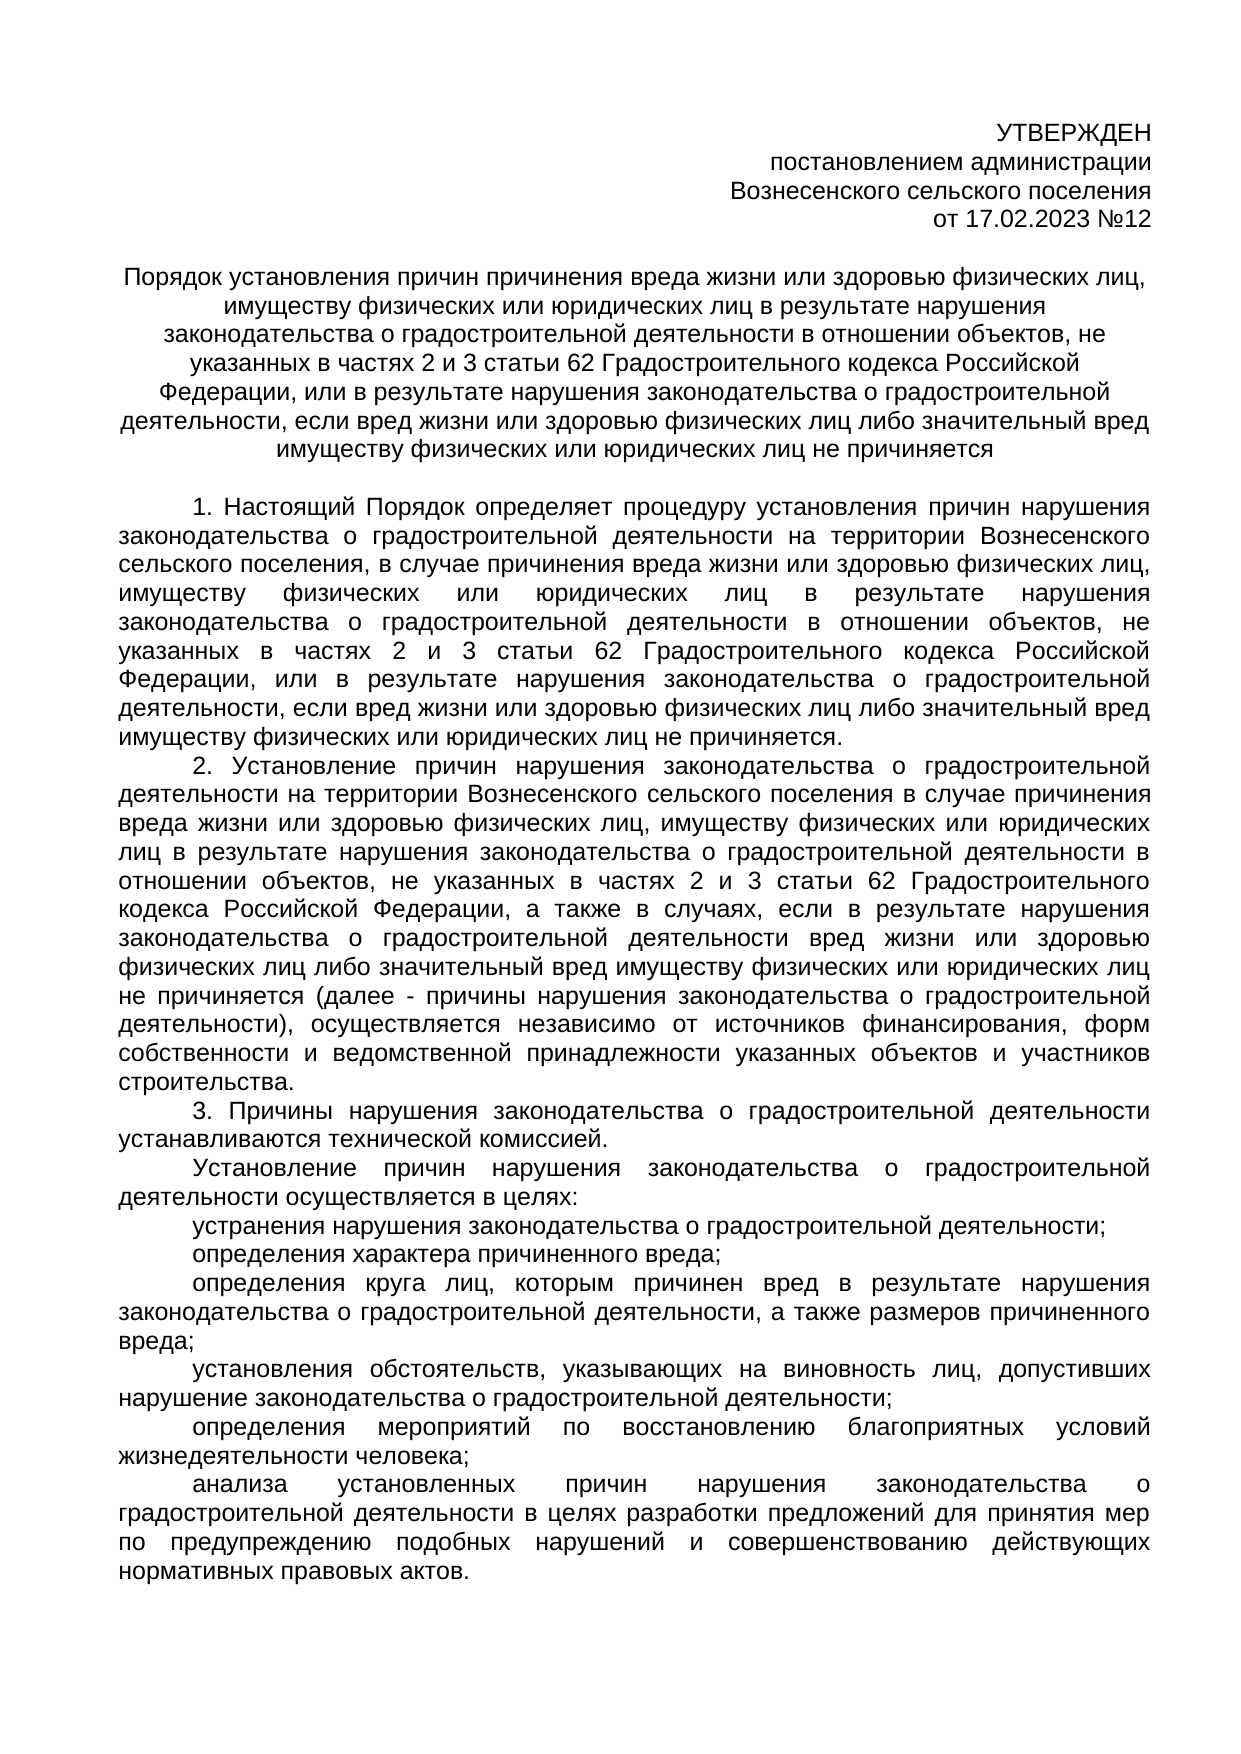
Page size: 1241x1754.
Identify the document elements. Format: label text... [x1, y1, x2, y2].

text определения мероприятий по восстановлению благоприятных условий жизнедеятельности человека; [118, 1412, 1152, 1469]
text Установление причин нарушения законодательства о градостроительной деятельности осуществляется в целях: [118, 1153, 1152, 1211]
text 3. Причины нарушения законодательства о градостроительной деятельности устанавливаются технической комиссией. [118, 1096, 1152, 1153]
text Порядок установления причин причинения вреда жизни или здоровью физических лиц, имуществу физических или юридических лиц в результате нарушения законодательства о градостроительной деятельности в отношении объектов, не указанных в частях 2 и 3 статьи 62 Градостроительного кодекса Российской Федерации, или в результате нарушения законодательства о градостроительной деятельности, если вред жизни или здоровью физических лиц либо значительный вред имуществу физических или юридических лиц не причиняется [118, 262, 1152, 463]
text определения характера причиненного вреда; [118, 1239, 1152, 1268]
text постановлением администрации [118, 147, 1152, 176]
text 1. Настоящий Порядок определяет процедуру установления причин нарушения законодательства о градостроительной деятельности на территории Вознесенского сельского поселения, в случае причинения вреда жизни или здоровью физических лиц, имуществу физических или юридических лиц в результате нарушения законодательства о градостроительной деятельности в отношении объектов, не указанных в частях 2 и 3 статьи 62 Градостроительного кодекса Российской Федерации, или в результате нарушения законодательства о градостроительной деятельности, если вред жизни или здоровью физических лиц либо значительный вред имуществу физических или юридических лиц не причиняется. [118, 492, 1152, 751]
text установления обстоятельств, указывающих на виновность лиц, допустивших нарушение законодательства о градостроительной деятельности; [118, 1354, 1152, 1412]
text Вознесенского сельского поселения [118, 176, 1152, 204]
text анализа установленных причин нарушения законодательства о градостроительной деятельности в целях разработки предложений для принятия мер по предупреждению подобных нарушений и совершенствованию действующих нормативных правовых актов. [118, 1469, 1152, 1584]
text 2. Установление причин нарушения законодательства о градостроительной деятельности на территории Вознесенского сельского поселения в случае причинения вреда жизни или здоровью физических лиц, имуществу физических или юридических лиц в результате нарушения законодательства о градостроительной деятельности в отношении объектов, не указанных в частях 2 и 3 статьи 62 Градостроительного кодекса Российской Федерации, а также в случаях, если в результате нарушения законодательства о градостроительной деятельности вред жизни или здоровью физических лиц либо значительный вред имуществу физических или юридических лиц не причиняется (далее - причины нарушения законодательства о градостроительной деятельности), осуществляется независимо от источников финансирования, форм собственности и ведомственной принадлежности указанных объектов и участников строительства. [118, 751, 1152, 1096]
text УТВЕРЖДЕН [118, 118, 1152, 147]
text устранения нарушения законодательства о градостроительной деятельности; [118, 1211, 1152, 1239]
text от 17.02.2023 №12 [118, 204, 1152, 233]
text определения круга лиц, которым причинен вред в результате нарушения законодательства о градостроительной деятельности, а также размеров причиненного вреда; [118, 1268, 1152, 1354]
